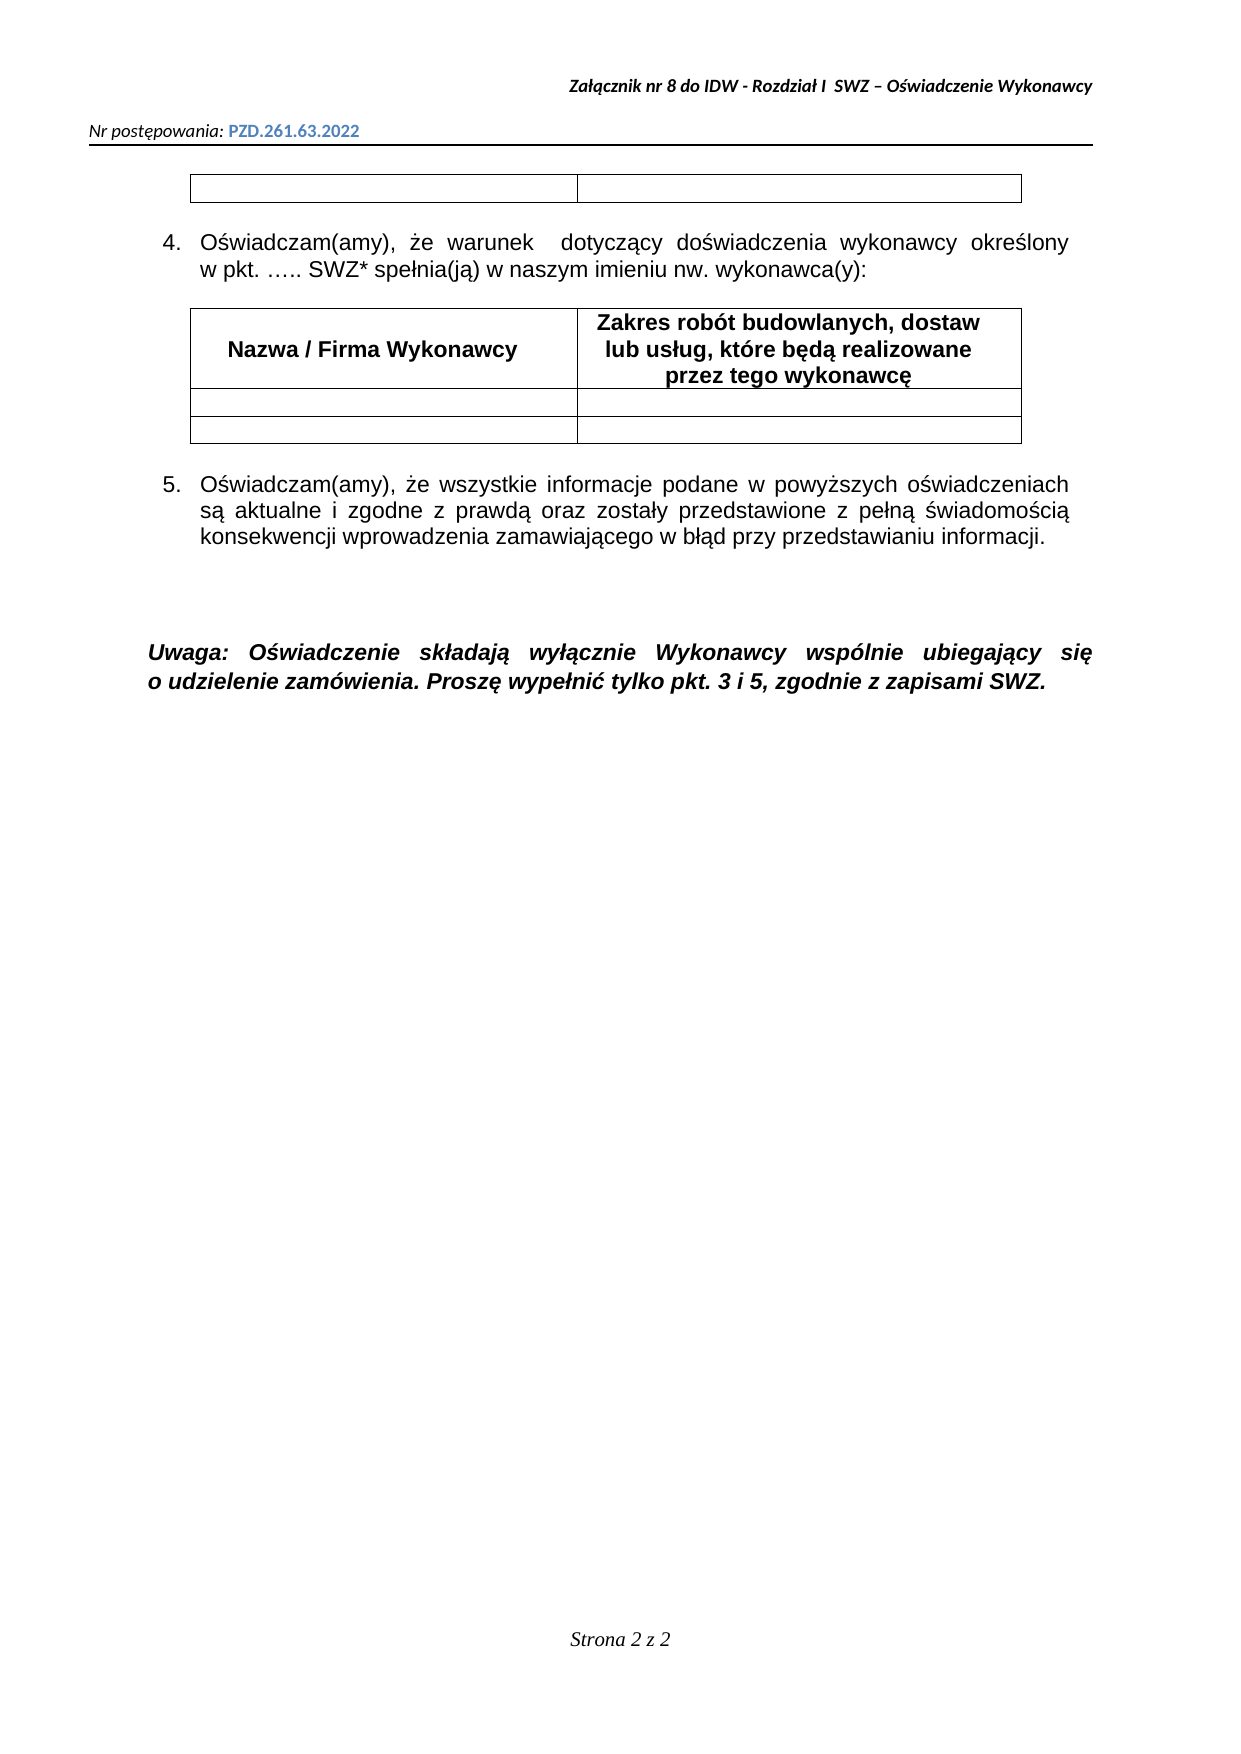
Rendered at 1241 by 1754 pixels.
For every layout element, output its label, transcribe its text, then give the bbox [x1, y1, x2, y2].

list Oświadczam(amy), że wszystkie informacje podane w powyższych oświadczeniach są aktualne i zgodne z prawdą oraz zostały przedstawione z pełną świadomością konsekwencji wprowadzenia zamawiającego w błąd przy przedstawianiu informacji. [162, 471, 1070, 549]
list Oświadczam(amy), że warunek dotyczący doświadczenia wykonawcy określony w pkt. ….. SWZ* spełnia(ją) w naszym imieniu nw. wykonawca(y): [162, 229, 1070, 282]
table_cell [578, 389, 1021, 416]
text Uwaga: Oświadczenie składają wyłącznie Wykonawcy wspólnie ubiegający się o udzielenie zamówienia. Proszę wypełnić tylko pkt. 3 i 5, zgodnie z zapisami SWZ. [148, 639, 1093, 695]
table_header Nazwa / Firma Wykonawcy [191, 309, 577, 388]
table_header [578, 309, 1021, 388]
table_cell [578, 175, 1021, 202]
table_cell [191, 417, 577, 443]
table_cell [191, 175, 577, 202]
table_cell [578, 417, 1021, 443]
table_cell [191, 389, 577, 416]
